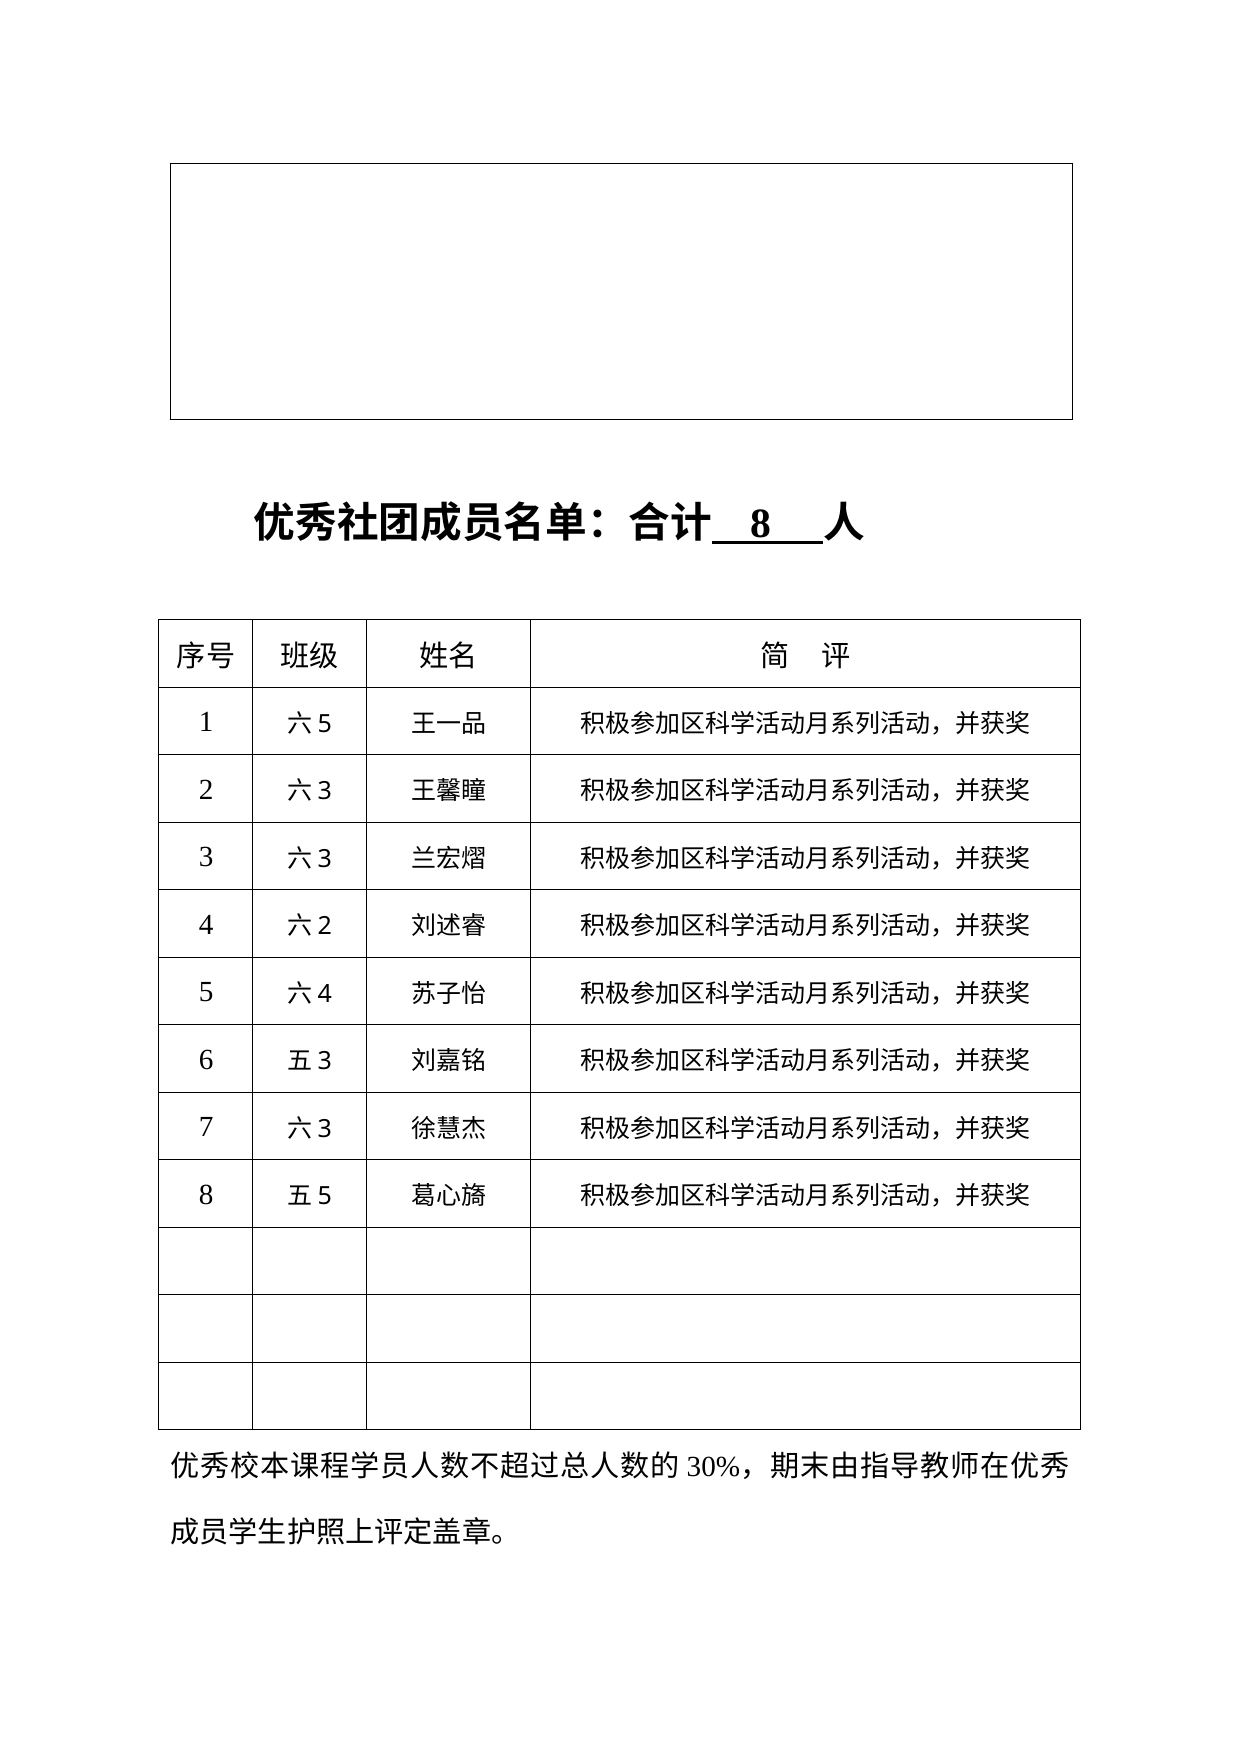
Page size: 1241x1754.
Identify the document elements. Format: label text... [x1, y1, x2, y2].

table_cell [531, 1363, 1080, 1429]
table_cell 8 [159, 1160, 252, 1227]
table_cell 五5 [253, 1160, 366, 1227]
table_cell [367, 1363, 530, 1429]
table_cell 7 [159, 1093, 252, 1159]
table_cell [367, 1228, 530, 1294]
table_cell 2 [159, 755, 252, 822]
table_cell 3 [159, 823, 252, 889]
table_header 班级 [253, 620, 366, 687]
table_cell 1 [159, 688, 252, 754]
table_cell 积极参加区科学活动月系列活动，并获奖 [531, 1093, 1080, 1159]
table_cell [253, 1363, 366, 1429]
table_cell 王一品 [367, 688, 530, 754]
table_cell 葛心旖 [367, 1160, 530, 1227]
table_cell 积极参加区科学活动月系列活动，并获奖 [531, 1025, 1080, 1092]
table_cell 6 [159, 1025, 252, 1092]
table_cell [531, 1228, 1080, 1294]
table_header 简 评 [531, 620, 1080, 687]
table_cell 积极参加区科学活动月系列活动，并获奖 [531, 823, 1080, 889]
table_header 序号 [159, 620, 252, 687]
text 优秀社团成员名单：合计 8 人 [170, 486, 1070, 553]
table_cell [159, 1363, 252, 1429]
table_cell 刘嘉铭 [367, 1025, 530, 1092]
table_cell 王馨瞳 [367, 755, 530, 822]
table_cell [531, 1295, 1080, 1362]
table_cell 积极参加区科学活动月系列活动，并获奖 [531, 1160, 1080, 1227]
table_header [171, 164, 1072, 419]
table_cell [253, 1228, 366, 1294]
table_cell 六5 [253, 688, 366, 754]
text 优秀校本课程学员人数不超过总人数的30%，期末由指导教师在优秀成员学生护照上评定盖章。 [170, 1430, 1070, 1563]
table_cell 积极参加区科学活动月系列活动，并获奖 [531, 958, 1080, 1024]
table_cell 4 [159, 890, 252, 957]
table_cell [159, 1295, 252, 1362]
table_cell 六3 [253, 823, 366, 889]
table_cell 六3 [253, 1093, 366, 1159]
table_header 姓名 [367, 620, 530, 687]
table_cell 六4 [253, 958, 366, 1024]
table_cell [159, 1228, 252, 1294]
table_cell [367, 1295, 530, 1362]
table_cell 兰宏熠 [367, 823, 530, 889]
table_cell 5 [159, 958, 252, 1024]
table_cell 六3 [253, 755, 366, 822]
table_cell 六2 [253, 890, 366, 957]
table_cell 刘述睿 [367, 890, 530, 957]
table_cell 积极参加区科学活动月系列活动，并获奖 [531, 688, 1080, 754]
table_cell 徐慧杰 [367, 1093, 530, 1159]
table_cell 积极参加区科学活动月系列活动，并获奖 [531, 890, 1080, 957]
table_cell 苏子怡 [367, 958, 530, 1024]
table_cell 积极参加区科学活动月系列活动，并获奖 [531, 755, 1080, 822]
table_cell 五3 [253, 1025, 366, 1092]
table_cell [253, 1295, 366, 1362]
